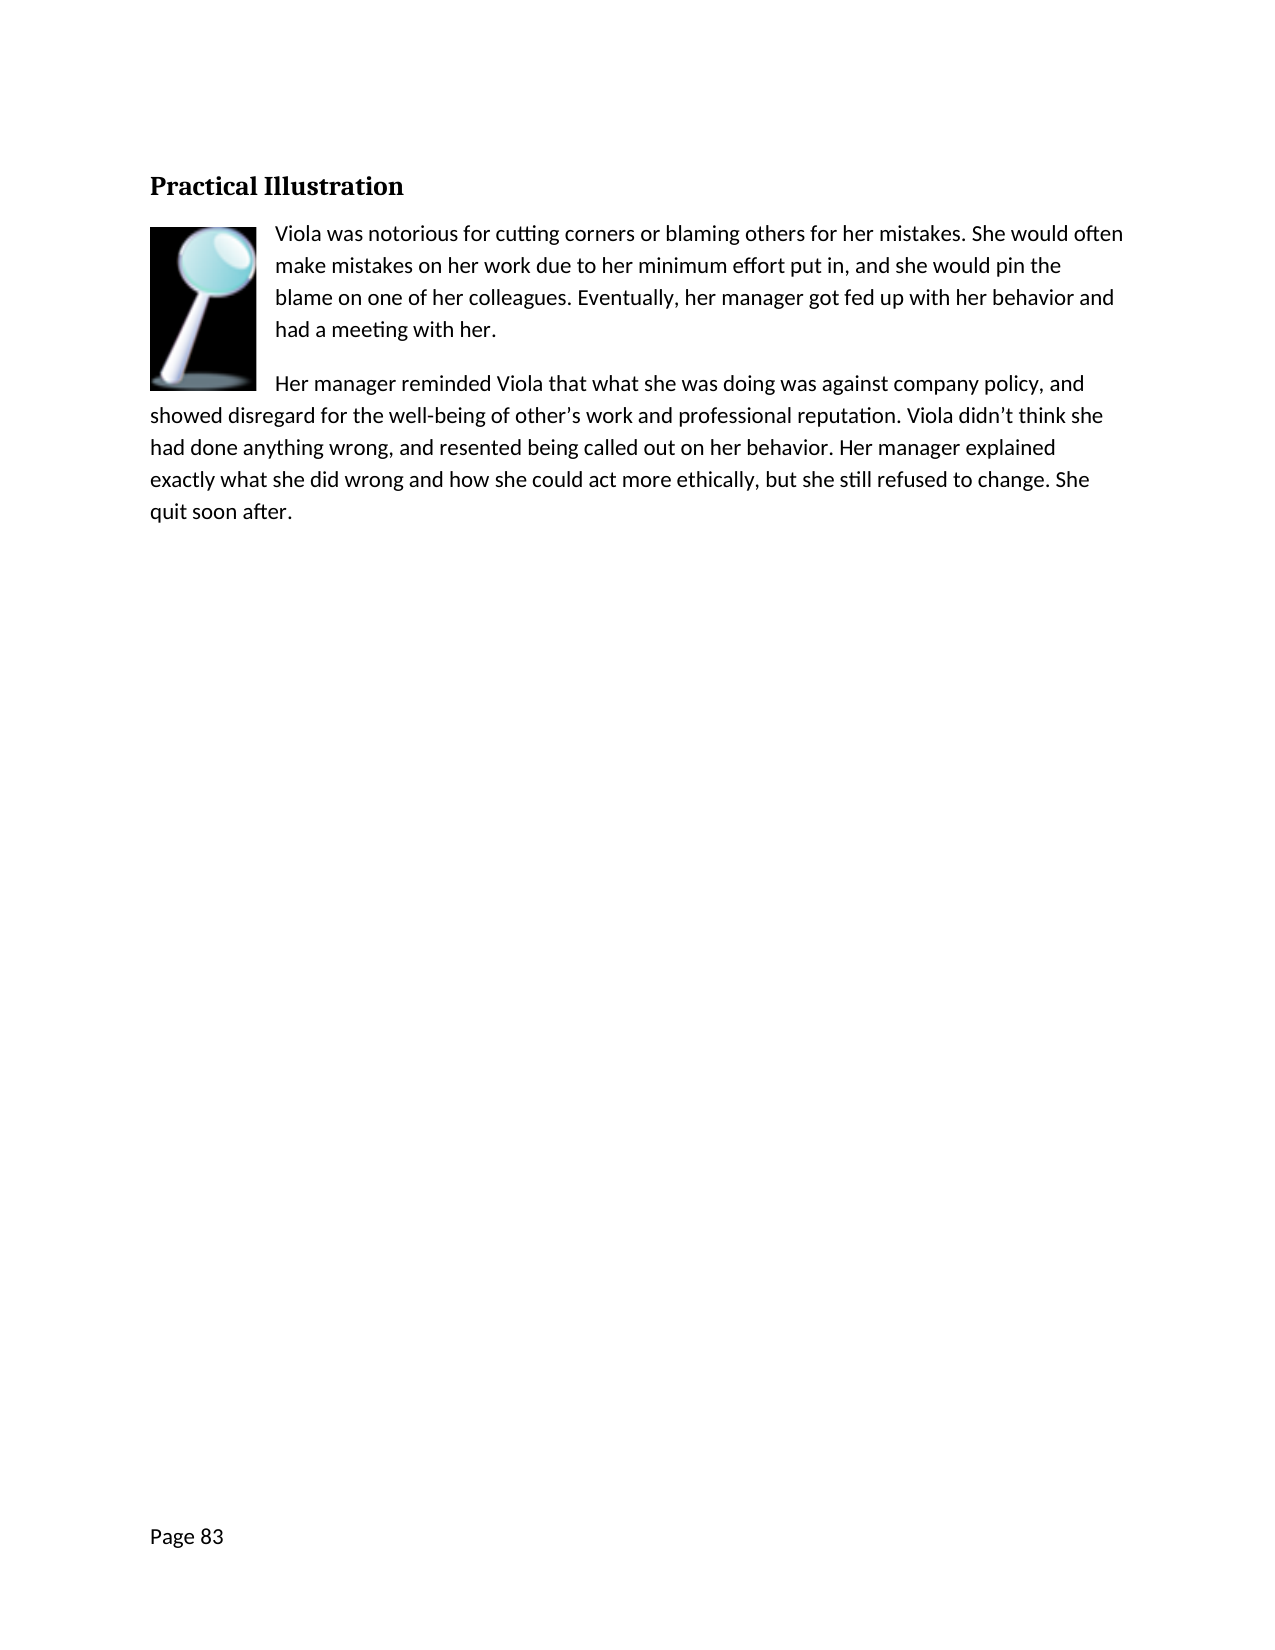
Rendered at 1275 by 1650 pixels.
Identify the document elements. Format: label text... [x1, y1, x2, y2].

text Her manager reminded Viola that what she was doing was against company policy, and showed disregard for the well-being of other’s work and professional reputation. Viola didn’t think she had done anything wrong, and resented being called out on her behavior. Her manager explained exactly what she did wrong and how she could act more ethically, but she still refused to change. She quit soon after. [150, 369, 1125, 525]
picture [150, 227, 257, 391]
subtitle Practical Illustration [150, 171, 1125, 202]
text Viola was notorious for cutting corners or blaming others for her mistakes. She would often make mistakes on her work due to her minimum effort put in, and she would pin the blame on one of her colleagues. Eventually, her manager got fed up with her behavior and had a meeting with her. [150, 219, 1125, 344]
